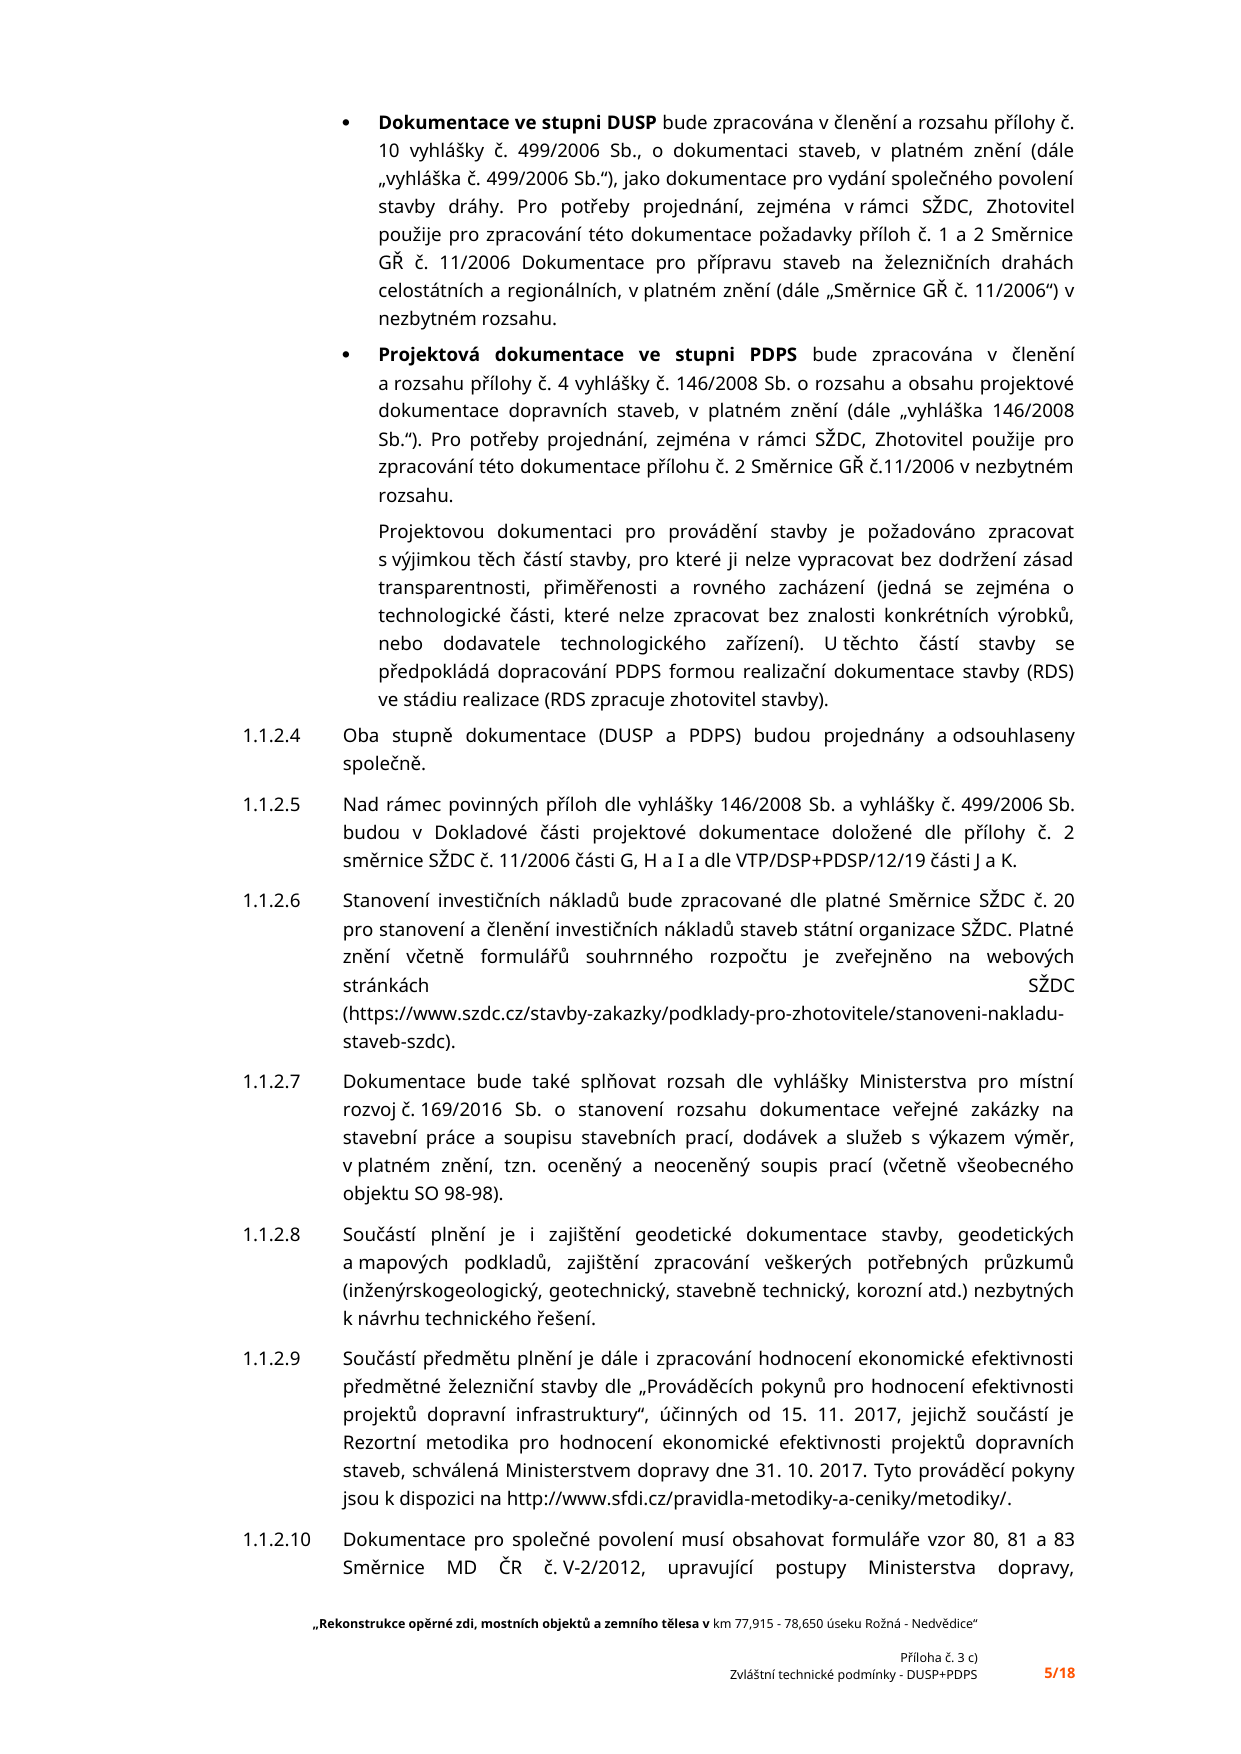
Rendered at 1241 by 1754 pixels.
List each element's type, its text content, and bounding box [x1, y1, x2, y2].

text Dokumentace ve stupni DUSP bude zpracována v členění a rozsahu přílohy č. 10 vyhlášky č. 499/2006 Sb., o dokumentaci staveb, v platném znění (dále „vyhláška č. 499/2006 Sb.“), jako dokumentace pro vydání společného povolení stavby dráhy. Pro potřeby projednání, zejména v rámci SŽDC, Zhotovitel použije pro zpracování této dokumentace požadavky příloh č. 1 a 2 Směrnice GŘ č. 11/2006 Dokumentace pro přípravu staveb na železničních drahách celostátních a regionálních, v platném znění (dále „Směrnice GŘ č. 11/2006“) v nezbytném rozsahu. [343, 109, 1075, 331]
text Stanovení investičních nákladů bude zpracované dle platné Směrnice SŽDC č. 20 pro stanovení a členění investičních nákladů staveb státní organizace SŽDC. Platné znění včetně formulářů souhrnného rozpočtu je zveřejněno na webových stránkách SŽDC (https://www.szdc.cz/stavby-zakazky/podklady-pro-zhotovitele/stanoveni-nakladu-staveb-szdc). [242, 888, 1075, 1053]
text Oba stupně dokumentace (DUSP a PDPS) budou projednány a odsouhlaseny společně. [242, 723, 1075, 776]
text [242, 1526, 1075, 1580]
text Nad rámec povinných příloh dle vyhlášky 146/2008 Sb. a vyhlášky č. 499/2006 Sb. budou v Dokladové části projektové dokumentace doložené dle přílohy č. 2 směrnice SŽDC č. 11/2006 části G, H a I a dle VTP/DSP+PDSP/12/19 části J a K. [242, 791, 1075, 873]
list Projektovou dokumentaci pro provádění stavby je požadováno zpracovat s výjimkou těch částí stavby, pro které ji nelze vypracovat bez dodržení zásad transparentnosti, přiměřenosti a rovného zacházení (jedná se zejména o technologické části, které nelze zpracovat bez znalosti konkrétních výrobků, nebo dodavatele technologického zařízení). U těchto částí stavby se předpokládá dopracování PDPS formou realizační dokumentace stavby (RDS) ve stádiu realizace (RDS zpracuje zhotovitel stavby). [378, 518, 1075, 712]
text Projektová dokumentace ve stupni PDPS bude zpracována v členění a rozsahu přílohy č. 4 vyhlášky č. 146/2008 Sb. o rozsahu a obsahu projektové dokumentace dopravních staveb, v platném znění (dále „vyhláška 146/2008 Sb.“). Pro potřeby projednání, zejména v rámci SŽDC, Zhotovitel použije pro zpracování této dokumentace přílohu č. 2 Směrnice GŘ č.11/2006 v nezbytném rozsahu. [343, 342, 1075, 507]
text Součástí plnění je i zajištění geodetické dokumentace stavby, geodetických a mapových podkladů, zajištění zpracování veškerých potřebných průzkumů (inženýrskogeologický, geotechnický, stavebně technický, korozní atd.) nezbytných k návrhu technického řešení. [242, 1221, 1075, 1331]
text Součástí předmětu plnění je dále i zpracování hodnocení ekonomické efektivnosti předmětné železniční stavby dle „Prováděcích pokynů pro hodnocení efektivnosti projektů dopravní infrastruktury“, účinných od 15. 11. 2017, jejichž součástí je Rezortní metodika pro hodnocení ekonomické efektivnosti projektů dopravních staveb, schválená Ministerstvem dopravy dne 31. 10. 2017. Tyto prováděcí pokyny jsou k dispozici na http://www.sfdi.cz/pravidla-metodiky-a-ceniky/metodiky/. [242, 1346, 1075, 1511]
text Dokumentace bude také splňovat rozsah dle vyhlášky Ministerstva pro místní rozvoj č. 169/2016 Sb. o stanovení rozsahu dokumentace veřejné zakázky na stavební práce a soupisu stavebních prací, dodávek a služeb s výkazem výměr, v platném znění, tzn. oceněný a neoceněný soupis prací (včetně všeobecného objektu SO 98-98). [242, 1068, 1075, 1206]
